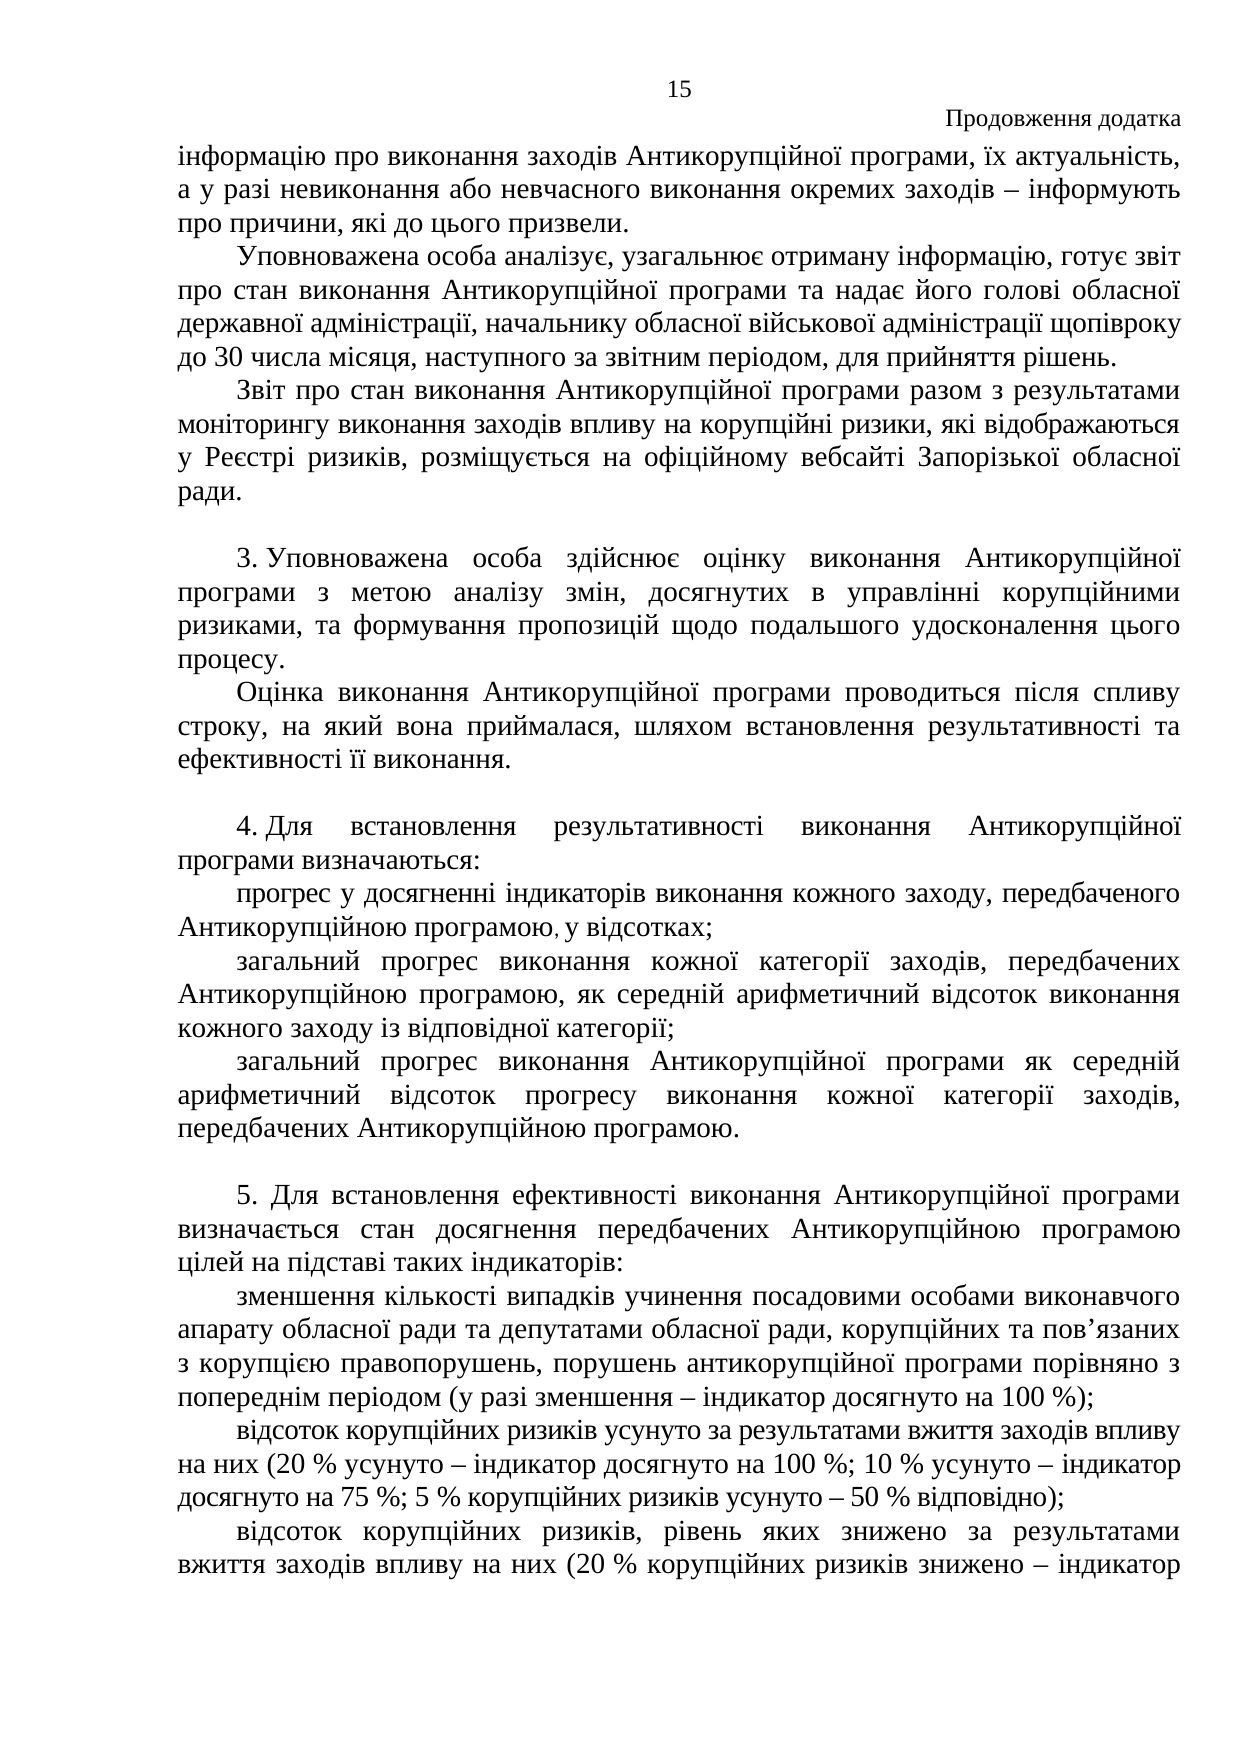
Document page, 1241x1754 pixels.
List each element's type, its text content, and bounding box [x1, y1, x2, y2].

text 5. Для встановлення ефективності виконання Антикорупційної програми визначається стан досягнення передбачених Антикорупційною програмою цілей на підставі таких індикаторів: [177, 1177, 1181, 1278]
text відсоток корупційних ризиків усунуто за результатами вжиття заходів впливу на них (20 % усунуто – індикатор досягнуто на 100 %; 10 % усунуто – індикатор досягнуто на 75 %; 5 % корупційних ризиків усунуто – 50 % відповідно); [177, 1412, 1181, 1513]
text 4. Для встановлення результативності виконання Антикорупційної програми визначаються: [177, 808, 1181, 876]
text прогрес у досягненні індикаторів виконання кожного заходу, передбаченого Антикорупційною програмою, у відсотках; [177, 876, 1181, 943]
text 3. Уповноважена особа здійснює оцінку виконання Антикорупційної програми з метою аналізу змін, досягнутих в управлінні корупційними ризиками, та формування пропозицій щодо подальшого удосконалення цього процесу. [177, 540, 1181, 674]
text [177, 138, 1181, 238]
text Звіт про стан виконання Антикорупційної програми разом з результатами моніторингу виконання заходів впливу на корупційні ризики, які відображаються у Реєстрі ризиків, розміщується на офіційному вебсайті Запорізької обласної ради. [177, 372, 1181, 507]
text загальний прогрес виконання Антикорупційної програми як середній арифметичний відсоток прогресу виконання кожної категорії заходів, передбачених Антикорупційною програмою. [177, 1043, 1181, 1144]
text Оцінка виконання Антикорупційної програми проводиться після спливу строку, на який вона приймалася, шляхом встановлення результативності та ефективності її виконання. [177, 674, 1181, 775]
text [177, 1513, 1181, 1580]
text зменшення кількості випадків учинення посадовими особами виконавчого апарату обласної ради та депутатами обласної ради, корупційних та пов’язаних з корупцією правопорушень, порушень антикорупційної програми порівняно з попереднім періодом (у разі зменшення – індикатор досягнуто на 100 %); [177, 1278, 1181, 1412]
text Уповноважена особа аналізує, узагальнює отриману інформацію, готує звіт про стан виконання Антикорупційної програми та надає його голові обласної державної адміністрації, начальнику обласної військової адміністрації щопівроку до 30 числа місяця, наступного за звітним періодом, для прийняття рішень. [177, 238, 1181, 372]
text загальний прогрес виконання кожної категорії заходів, передбачених Антикорупційною програмою, як середній арифметичний відсоток виконання кожного заходу із відповідної категорії; [177, 943, 1181, 1043]
